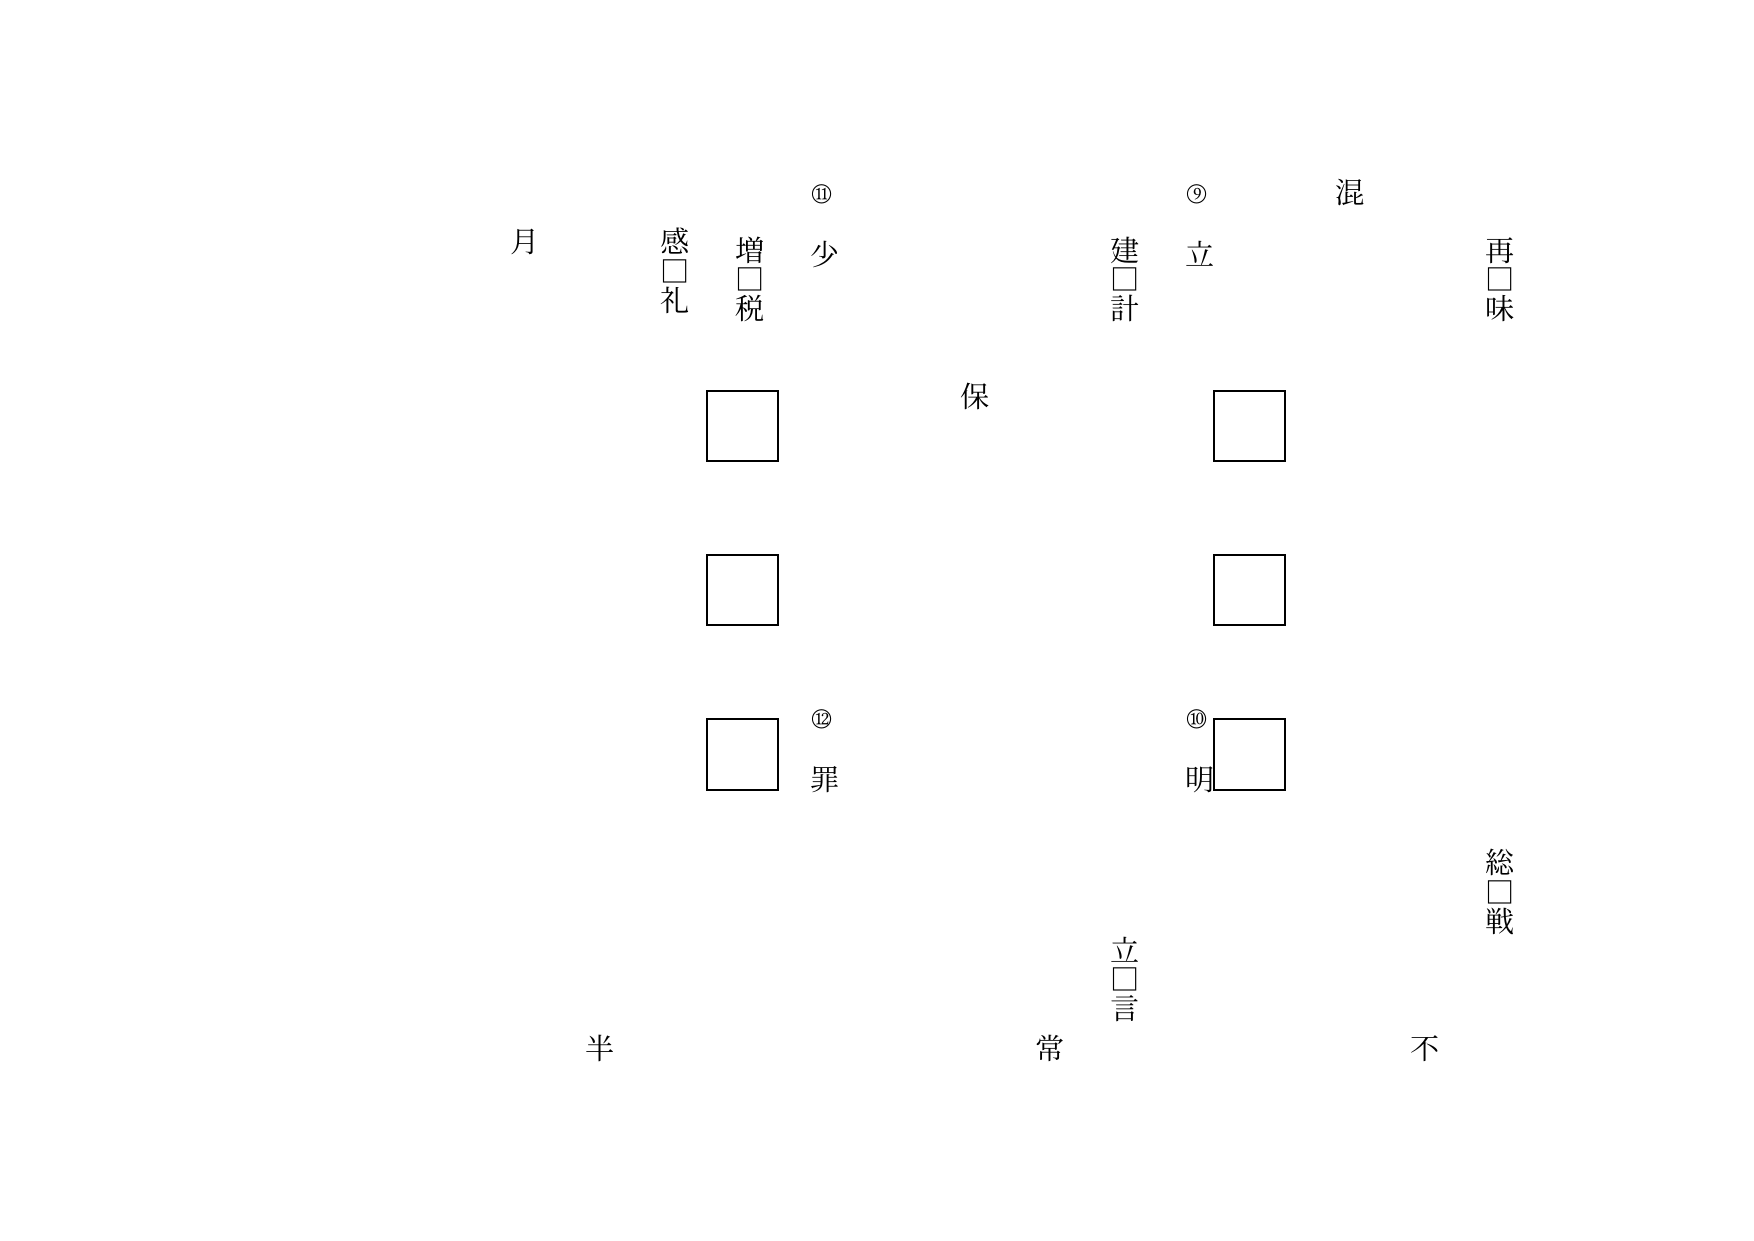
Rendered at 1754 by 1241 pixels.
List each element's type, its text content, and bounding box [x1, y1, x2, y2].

text ⑪ 少 ⑫ 罪 [787, 177, 862, 1063]
text 建□計 立□言 [1087, 177, 1162, 1063]
text 不 混 [1312, 177, 1462, 1063]
text 常 保 [937, 177, 1087, 1063]
text 半 月 [487, 177, 637, 1063]
text 増□税 感□礼 [637, 177, 787, 1063]
text ⑨ 立 ⑩ 明 [1162, 177, 1237, 1063]
text 再□味 総□戦 [1462, 177, 1537, 1063]
